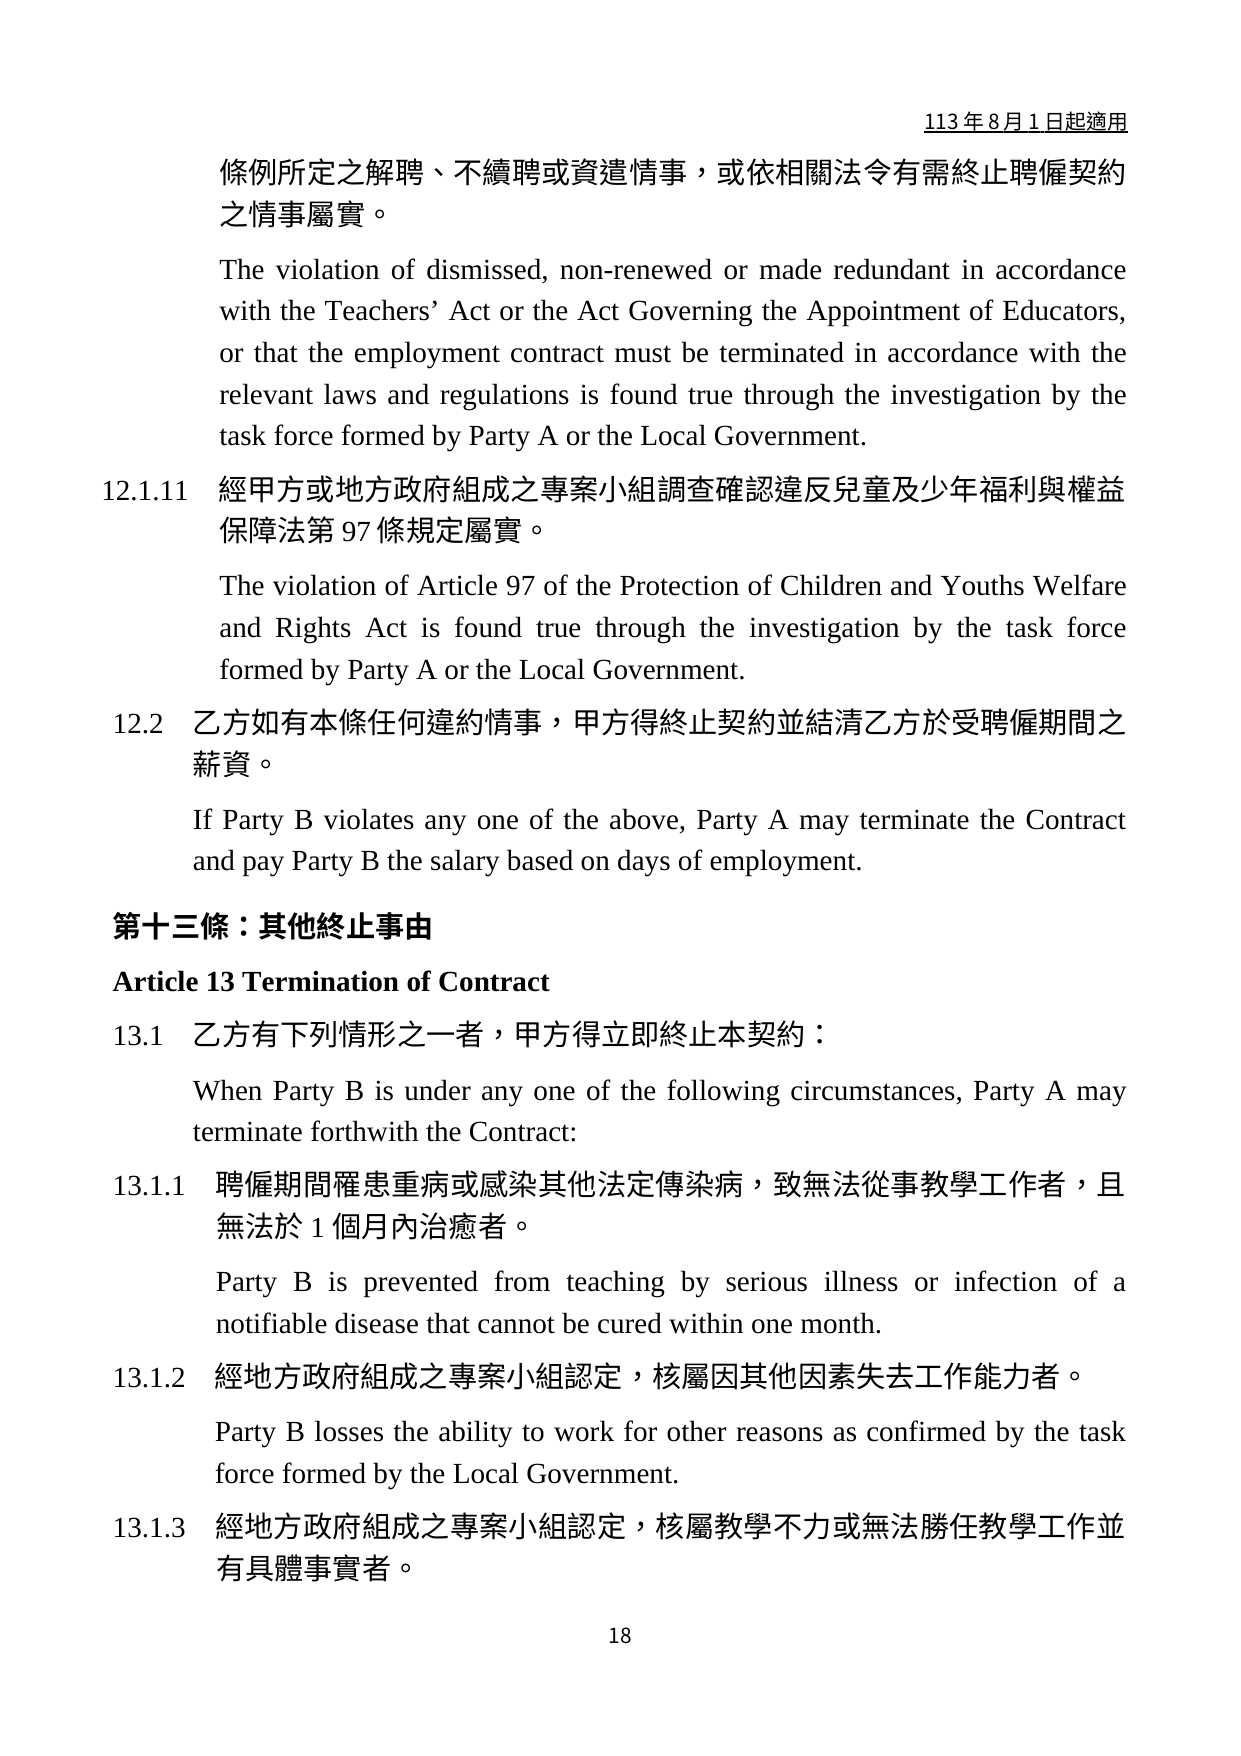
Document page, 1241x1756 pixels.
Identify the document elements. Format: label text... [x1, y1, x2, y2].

list 13.1 乙方有下列情形之一者，甲方得立即終止本契約： [112, 1012, 1128, 1054]
text 12.1.11 經甲方或地方政府組成之專案小組調查確認違反兒童及少年福利與權益保障法第97條規定屬實。 [101, 467, 1128, 550]
list 13.1.3 經地方政府組成之專案小組認定，核屬教學不力或無法勝任教學工作並有具體事實者。 [112, 1504, 1128, 1587]
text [101, 150, 1128, 233]
text 12.2 乙方如有本條任何違約情事，甲方得終止契約並結清乙方於受聘僱期間之薪資。 [112, 700, 1128, 783]
list 13.1.2 經地方政府組成之專案小組認定，核屬因其他因素失去工作能力者。 [112, 1354, 1128, 1396]
text The violation of Article 97 of the Protection of Children and Youths Welfare and Rights Act is found true through the investigation by the task force formed by Party A or the Local Government. [219, 562, 1128, 687]
list 13.1.1 聘僱期間罹患重病或感染其他法定傳染病，致無法從事教學工作者，且無法於 1 個月內治癒者。 [112, 1162, 1128, 1246]
text If Party B violates any one of the above, Party A may terminate the Contract and pay Party B the salary based on days of employment. [193, 796, 1128, 879]
text Article 13 Termination of Contract [112, 958, 1128, 1000]
list Party B losses the ability to work for other reasons as confirmed by the task force formed by the Local Government. [214, 1408, 1128, 1492]
text The violation of dismissed, non-renewed or made redundant in accordance with the Teachers’ Act or the Act Governing the Appointment of Educators, or that the employment contract must be terminated in accordance with the relevant laws and regulations is found true through the investigation by the task force formed by Party A or the Local Government. [219, 246, 1128, 454]
list When Party B is under any one of the following circumstances, Party A may terminate forthwith the Contract: [193, 1067, 1128, 1150]
subtitle 第十三條：其他終止事由 [112, 904, 1128, 946]
list Party B is prevented from teaching by serious illness or infection of a notifiable disease that cannot be cured within one month. [216, 1258, 1128, 1342]
